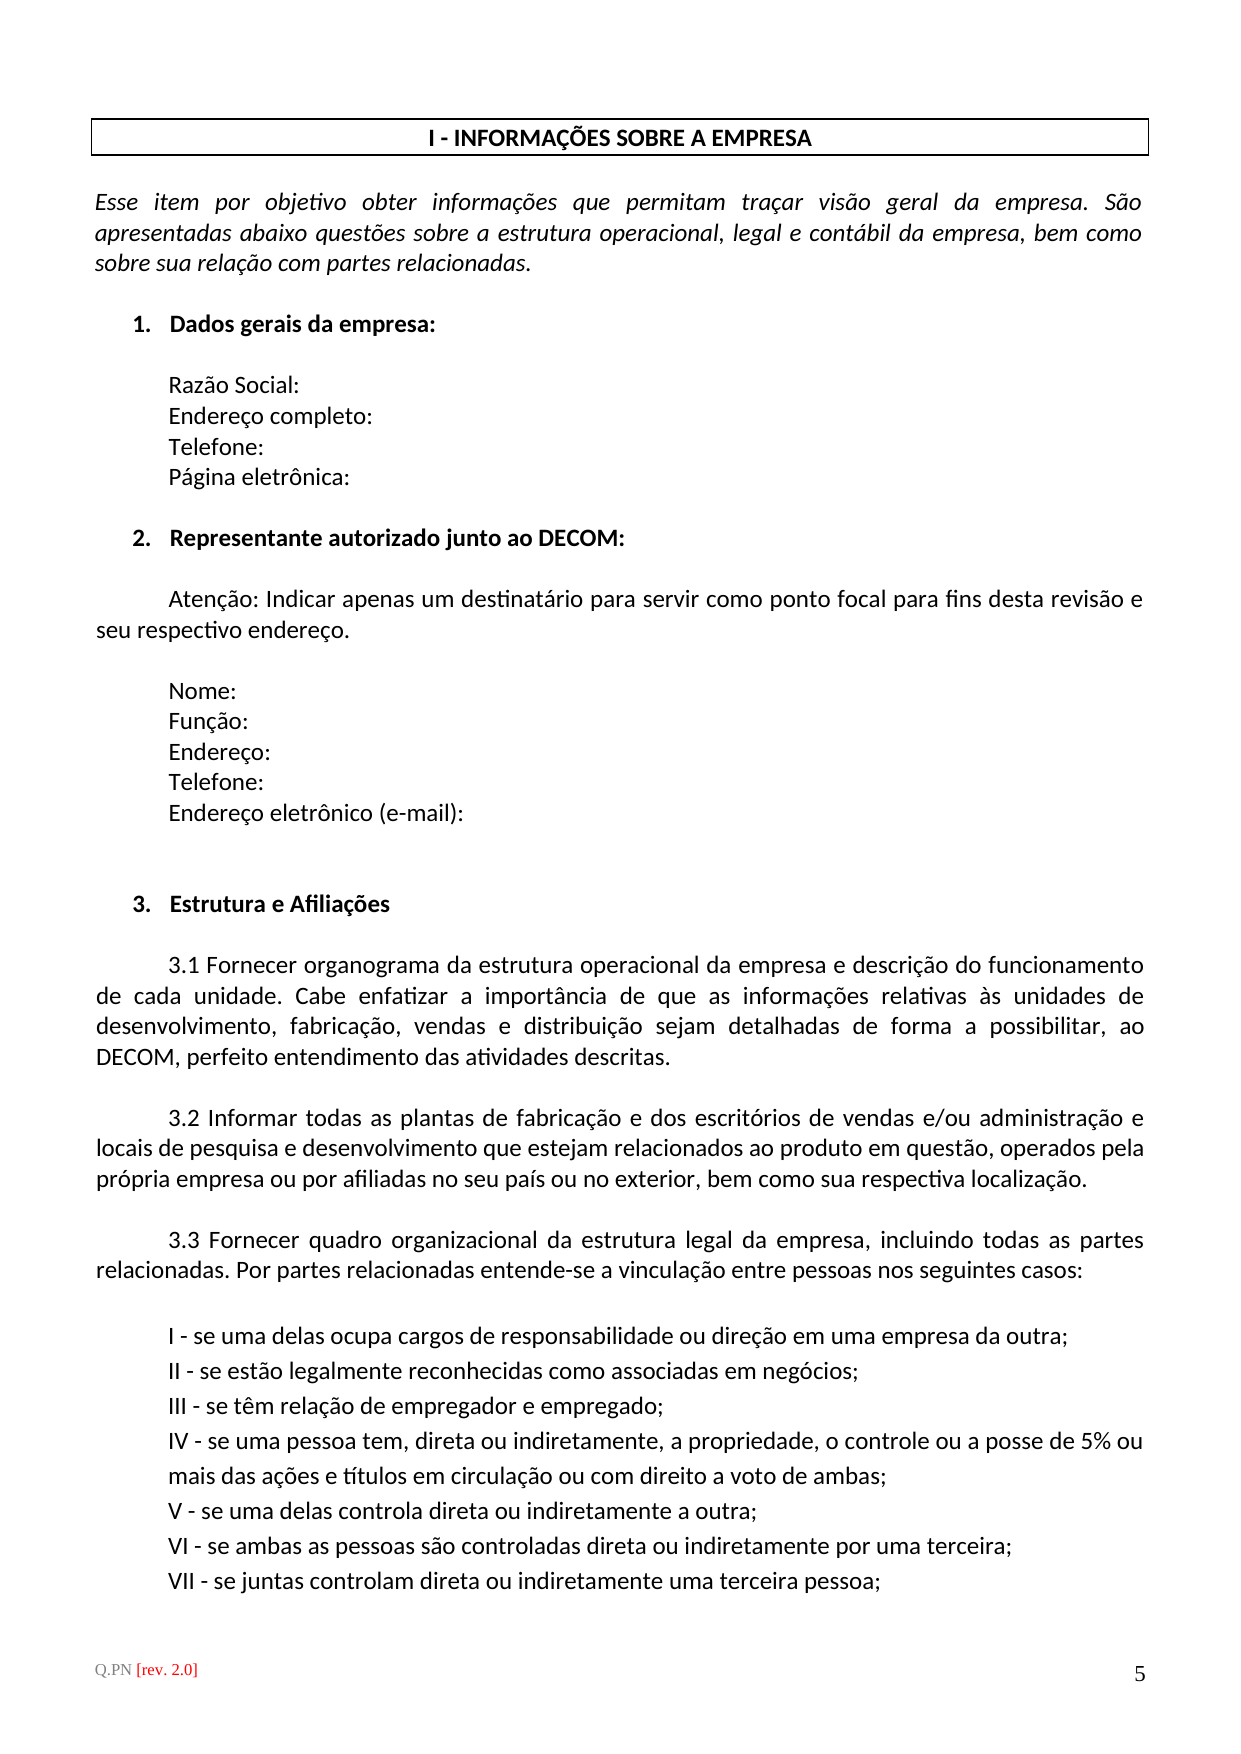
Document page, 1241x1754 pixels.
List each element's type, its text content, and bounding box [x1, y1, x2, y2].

text III - se têm relação de empregador e empregado; [168, 1390, 1146, 1421]
text VII - se juntas controlam direta ou indiretamente uma terceira pessoa; [168, 1565, 1146, 1596]
text Função: [94, 705, 1146, 736]
text Telefone: [94, 431, 1146, 461]
subtitle Endereço eletrônico (e-mail): [80, 797, 1166, 827]
text Esse item por objetivo obter informações que permitam traçar visão geral da empresa. São apresentadas abaixo questões sobre a estrutura operacional, legal e contábil da empresa, bem como sobre sua relação com partes relacionadas. [94, 186, 1146, 278]
subtitle Dados gerais da empresa: [132, 308, 1146, 339]
subtitle I - INFORMAÇÕES SOBRE A EMPRESA [92, 120, 1148, 154]
text 3.2 Informar todas as plantas de fabricação e dos escritórios de vendas e/ou administração e locais de pesquisa e desenvolvimento que estejam relacionados ao produto em questão, operados pela própria empresa ou por afiliadas no seu país ou no exterior, bem como sua respectiva localização. [96, 1102, 1146, 1194]
text 3.3 Fornecer quadro organizacional da estrutura legal da empresa, incluindo todas as partes relacionadas. Por partes relacionadas entende-se a vinculação entre pessoas nos seguintes casos: [96, 1224, 1146, 1285]
text Telefone: [94, 766, 1146, 797]
subtitle Estrutura e Afiliações [132, 888, 1146, 919]
text I - se uma delas ocupa cargos de responsabilidade ou direção em uma empresa da outra; [94, 1320, 1146, 1351]
text V - se uma delas controla direta ou indiretamente a outra; [168, 1495, 1146, 1526]
text Página eletrônica: [94, 461, 1146, 492]
text 3.1 Fornecer organograma da estrutura operacional da empresa e descrição do funcionamento de cada unidade. Cabe enfatizar a importância de que as informações relativas às unidades de desenvolvimento, fabricação, vendas e distribuição sejam detalhadas de forma a possibilitar, ao DECOM, perfeito entendimento das atividades descritas. [96, 949, 1146, 1072]
text Nome: [94, 675, 1146, 705]
text IV - se uma pessoa tem, direta ou indiretamente, a propriedade, o controle ou a posse de 5% ou mais das ações e títulos em circulação ou com direito a voto de ambas; [168, 1425, 1146, 1491]
text Razão Social: [94, 369, 1146, 400]
text II - se estão legalmente reconhecidas como associadas em negócios; [168, 1355, 1146, 1386]
text Atenção: Indicar apenas um destinatário para servir como ponto focal para fins desta revisão e seu respectivo endereço. [96, 583, 1146, 644]
text Endereço completo: [94, 400, 1146, 431]
text Endereço: [94, 736, 1146, 766]
text VI - se ambas as pessoas são controladas direta ou indiretamente por uma terceira; [168, 1530, 1146, 1561]
subtitle Representante autorizado junto ao DECOM: [132, 522, 1146, 553]
